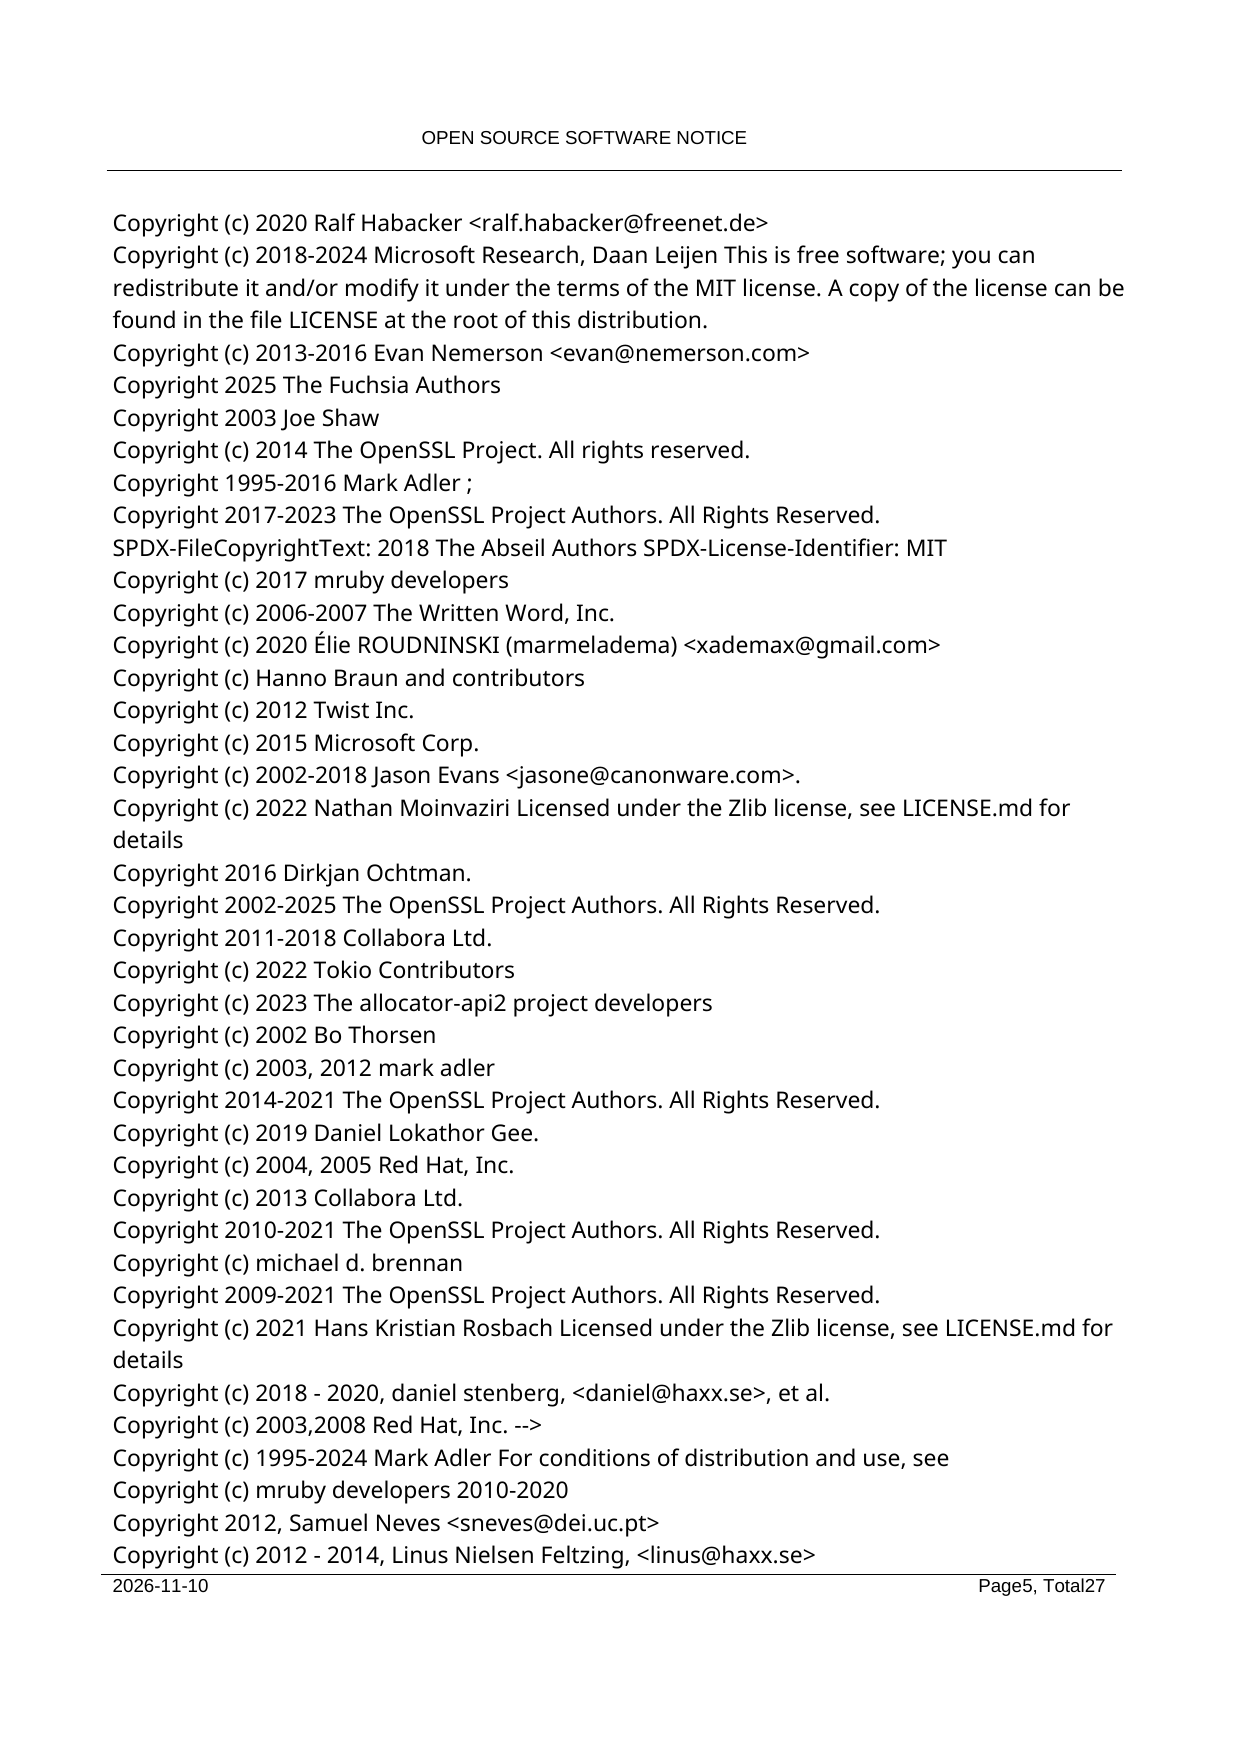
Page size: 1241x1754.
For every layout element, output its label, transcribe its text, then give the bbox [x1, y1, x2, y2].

text Copyright 2014-2021 The OpenSSL Project Authors. All Rights Reserved. [112, 1084, 1128, 1116]
text Copyright (c) 2004, 2005 Red Hat, Inc. [112, 1149, 1128, 1181]
text Copyright (c) 2018-2024 Microsoft Research, Daan Leijen This is free software; you can redistribute it and/or modify it under the terms of the MIT license. A copy of the license can be found in the file LICENSE at the root of this distribution. [112, 239, 1128, 336]
text Copyright (c) 2012 Twist Inc. [112, 694, 1128, 726]
text Copyright (c) 2020 Élie ROUDNINSKI (marmeladema) <xademax@gmail.com> [112, 629, 1128, 661]
text Copyright (c) 2022 Tokio Contributors [112, 954, 1128, 986]
text Copyright (c) 2012 - 2014, Linus Nielsen Feltzing, <linus@haxx.se> [112, 1539, 1128, 1571]
text Copyright 2025 The Fuchsia Authors [112, 369, 1128, 401]
text Copyright (c) 2017 mruby developers [112, 564, 1128, 596]
text Copyright 2011-2018 Collabora Ltd. [112, 921, 1128, 954]
text Copyright (c) michael d. brennan [112, 1246, 1128, 1279]
text Copyright (c) 2013-2016 Evan Nemerson <evan@nemerson.com> [112, 336, 1128, 369]
text SPDX-FileCopyrightText: 2018 The Abseil Authors SPDX-License-Identifier: MIT [112, 531, 1128, 564]
text Copyright (c) 2021 Hans Kristian Rosbach Licensed under the Zlib license, see LICENSE.md for details [112, 1311, 1128, 1376]
text Copyright (c) 2013 Collabora Ltd. [112, 1181, 1128, 1214]
text Copyright 2003 Joe Shaw [112, 401, 1128, 434]
text Copyright 2017-2023 The OpenSSL Project Authors. All Rights Reserved. [112, 499, 1128, 531]
text Copyright (c) Hanno Braun and contributors [112, 661, 1128, 694]
text Copyright (c) 2002 Bo Thorsen [112, 1019, 1128, 1051]
text Copyright 2009-2021 The OpenSSL Project Authors. All Rights Reserved. [112, 1279, 1128, 1311]
text Copyright 2012, Samuel Neves <sneves@dei.uc.pt> [112, 1506, 1128, 1539]
text Copyright (c) 2002-2018 Jason Evans <jasone@canonware.com>. [112, 759, 1128, 791]
text Copyright (c) mruby developers 2010-2020 [112, 1474, 1128, 1506]
text Copyright 1995-2016 Mark Adler ; [112, 466, 1128, 499]
text Copyright 2016 Dirkjan Ochtman. [112, 856, 1128, 889]
text Copyright (c) 2014 The OpenSSL Project. All rights reserved. [112, 434, 1128, 466]
text Copyright (c) 2018 - 2020, daniel stenberg, <daniel@haxx.se>, et al. [112, 1376, 1128, 1409]
text Copyright (c) 2020 Ralf Habacker <ralf.habacker@freenet.de> [112, 206, 1128, 239]
text Copyright (c) 2006-2007 The Written Word, Inc. [112, 596, 1128, 629]
text Copyright (c) 2003, 2012 mark adler [112, 1051, 1128, 1084]
text Copyright (c) 1995-2024 Mark Adler For conditions of distribution and use, see [112, 1441, 1128, 1474]
text Copyright (c) 2015 Microsoft Corp. [112, 726, 1128, 759]
text Copyright 2010-2021 The OpenSSL Project Authors. All Rights Reserved. [112, 1214, 1128, 1246]
text Copyright (c) 2022 Nathan Moinvaziri Licensed under the Zlib license, see LICENSE.md for details [112, 791, 1128, 856]
text Copyright (c) 2019 Daniel Lokathor Gee. [112, 1116, 1128, 1149]
text Copyright 2002-2025 The OpenSSL Project Authors. All Rights Reserved. [112, 889, 1128, 921]
text Copyright (c) 2003,2008 Red Hat, Inc. --> [112, 1409, 1128, 1441]
text Copyright (c) 2023 The allocator-api2 project developers [112, 986, 1128, 1019]
